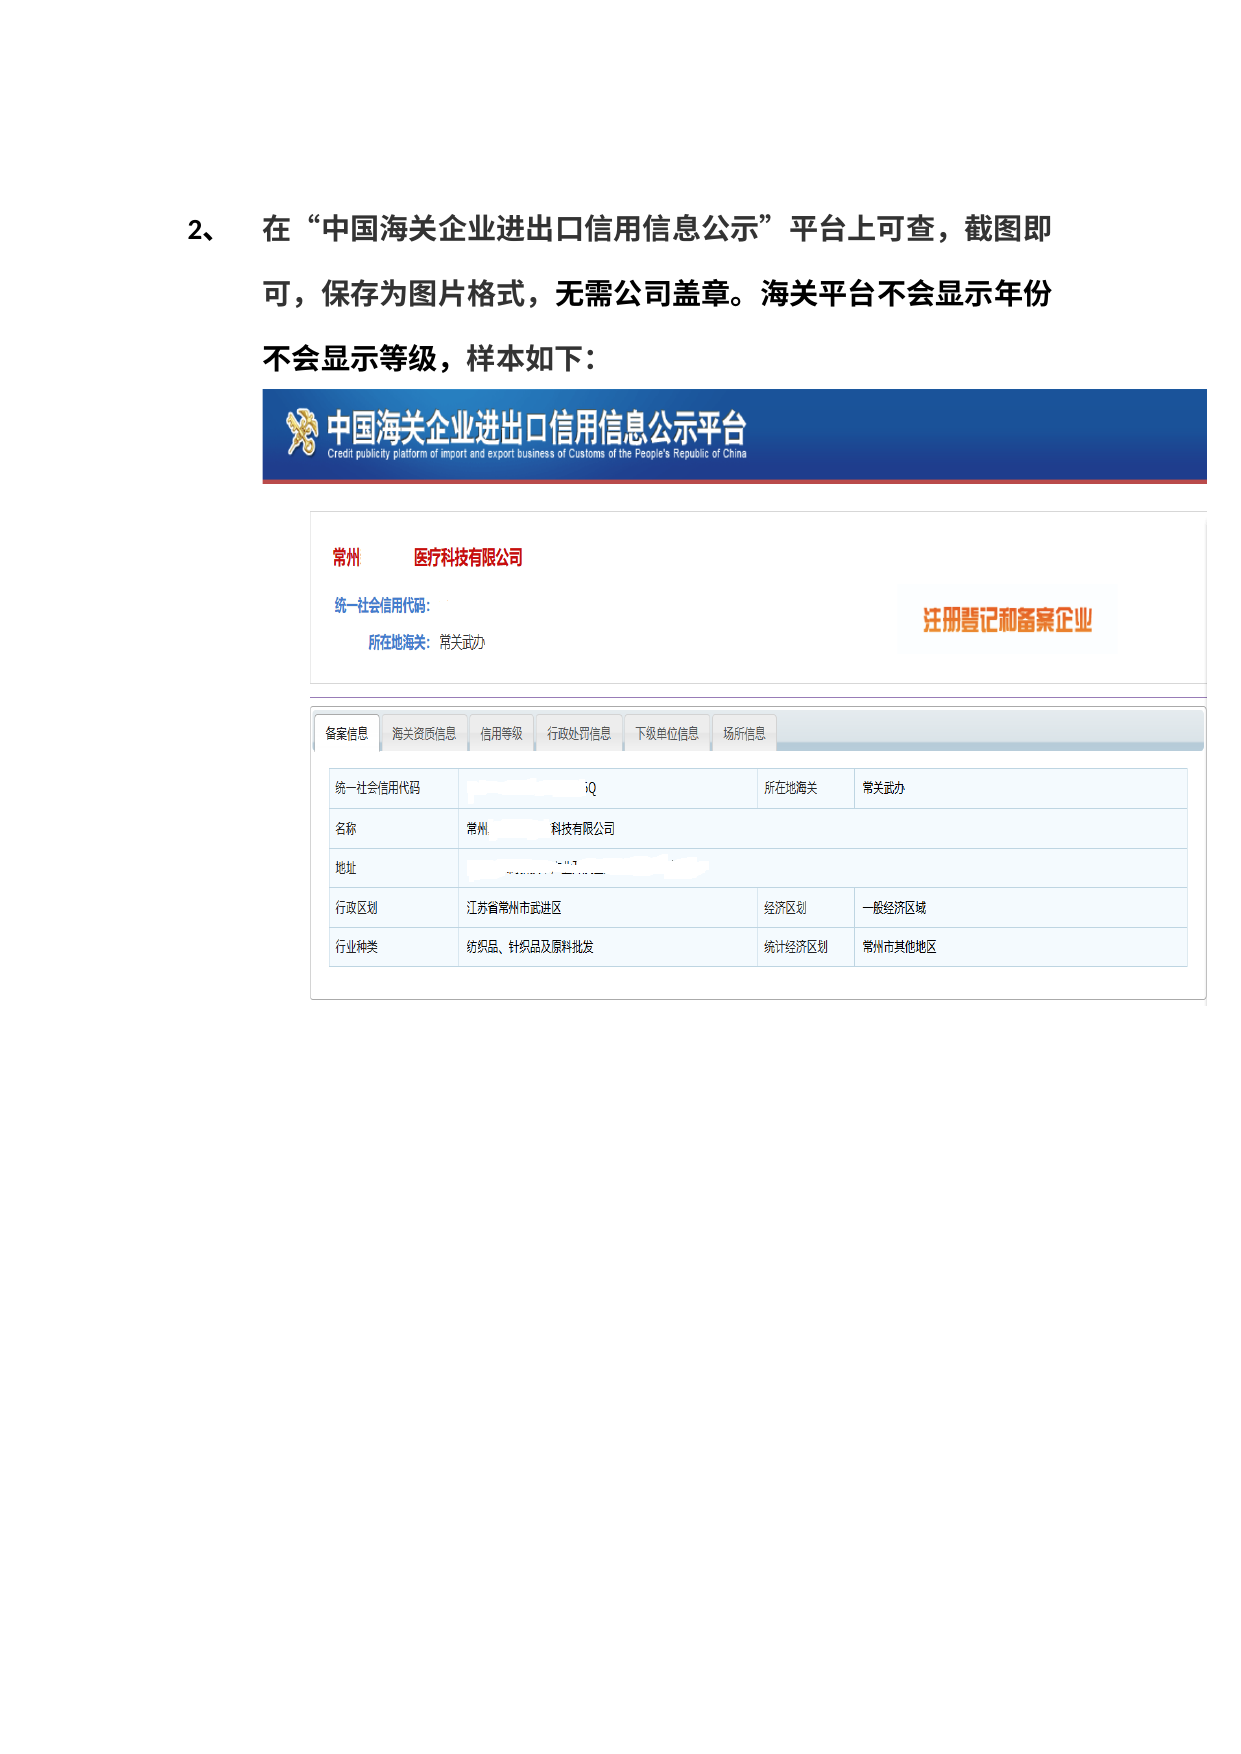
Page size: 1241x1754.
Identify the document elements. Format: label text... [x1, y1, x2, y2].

picture [262, 389, 1207, 1006]
list 在“中国海关企业进出口信用信息公示”平台上可查，截图即可，保存为图片格式，无需公司盖章。海关平台不会显示年份，不会显示等级，样本如下： [187, 194, 1053, 389]
